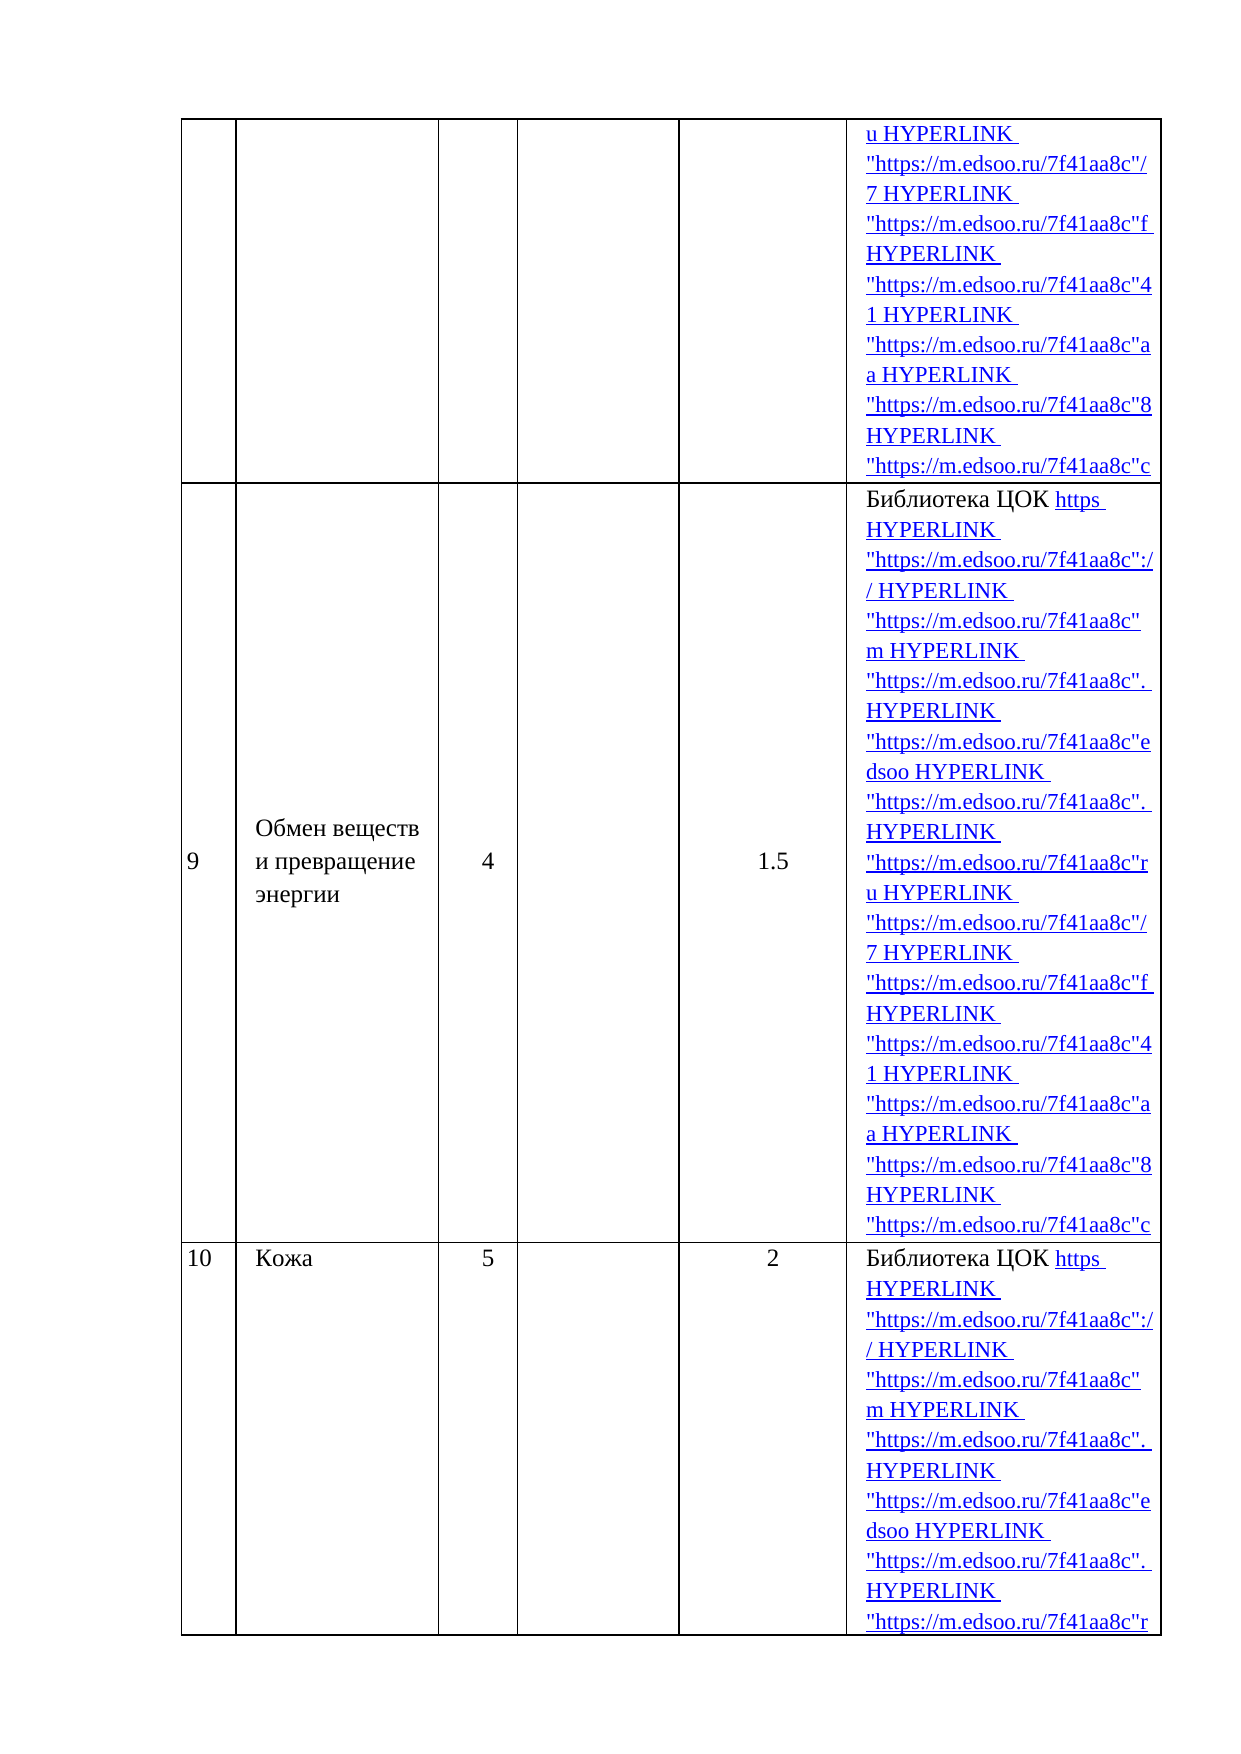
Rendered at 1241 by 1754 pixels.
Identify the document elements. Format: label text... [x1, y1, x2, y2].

table_cell Обмен веществ и превращение энергии [237, 484, 438, 1241]
table_cell 5 [439, 1243, 517, 1634]
table_cell 1 [680, 120, 846, 482]
table_cell 9 [182, 484, 235, 1241]
table_cell 10 [182, 1243, 235, 1634]
table_cell 8 [182, 120, 235, 482]
table_cell 6 [439, 120, 517, 482]
table_cell 4 [439, 484, 517, 1241]
table_cell [518, 484, 678, 1241]
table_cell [847, 120, 1160, 482]
table_cell 2 [680, 1243, 846, 1634]
table_cell 1.5 [680, 484, 846, 1241]
table_cell [518, 120, 678, 482]
table_cell Кожа [237, 1243, 438, 1634]
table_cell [237, 120, 438, 482]
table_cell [847, 1243, 1160, 1634]
table_cell [518, 1243, 678, 1634]
